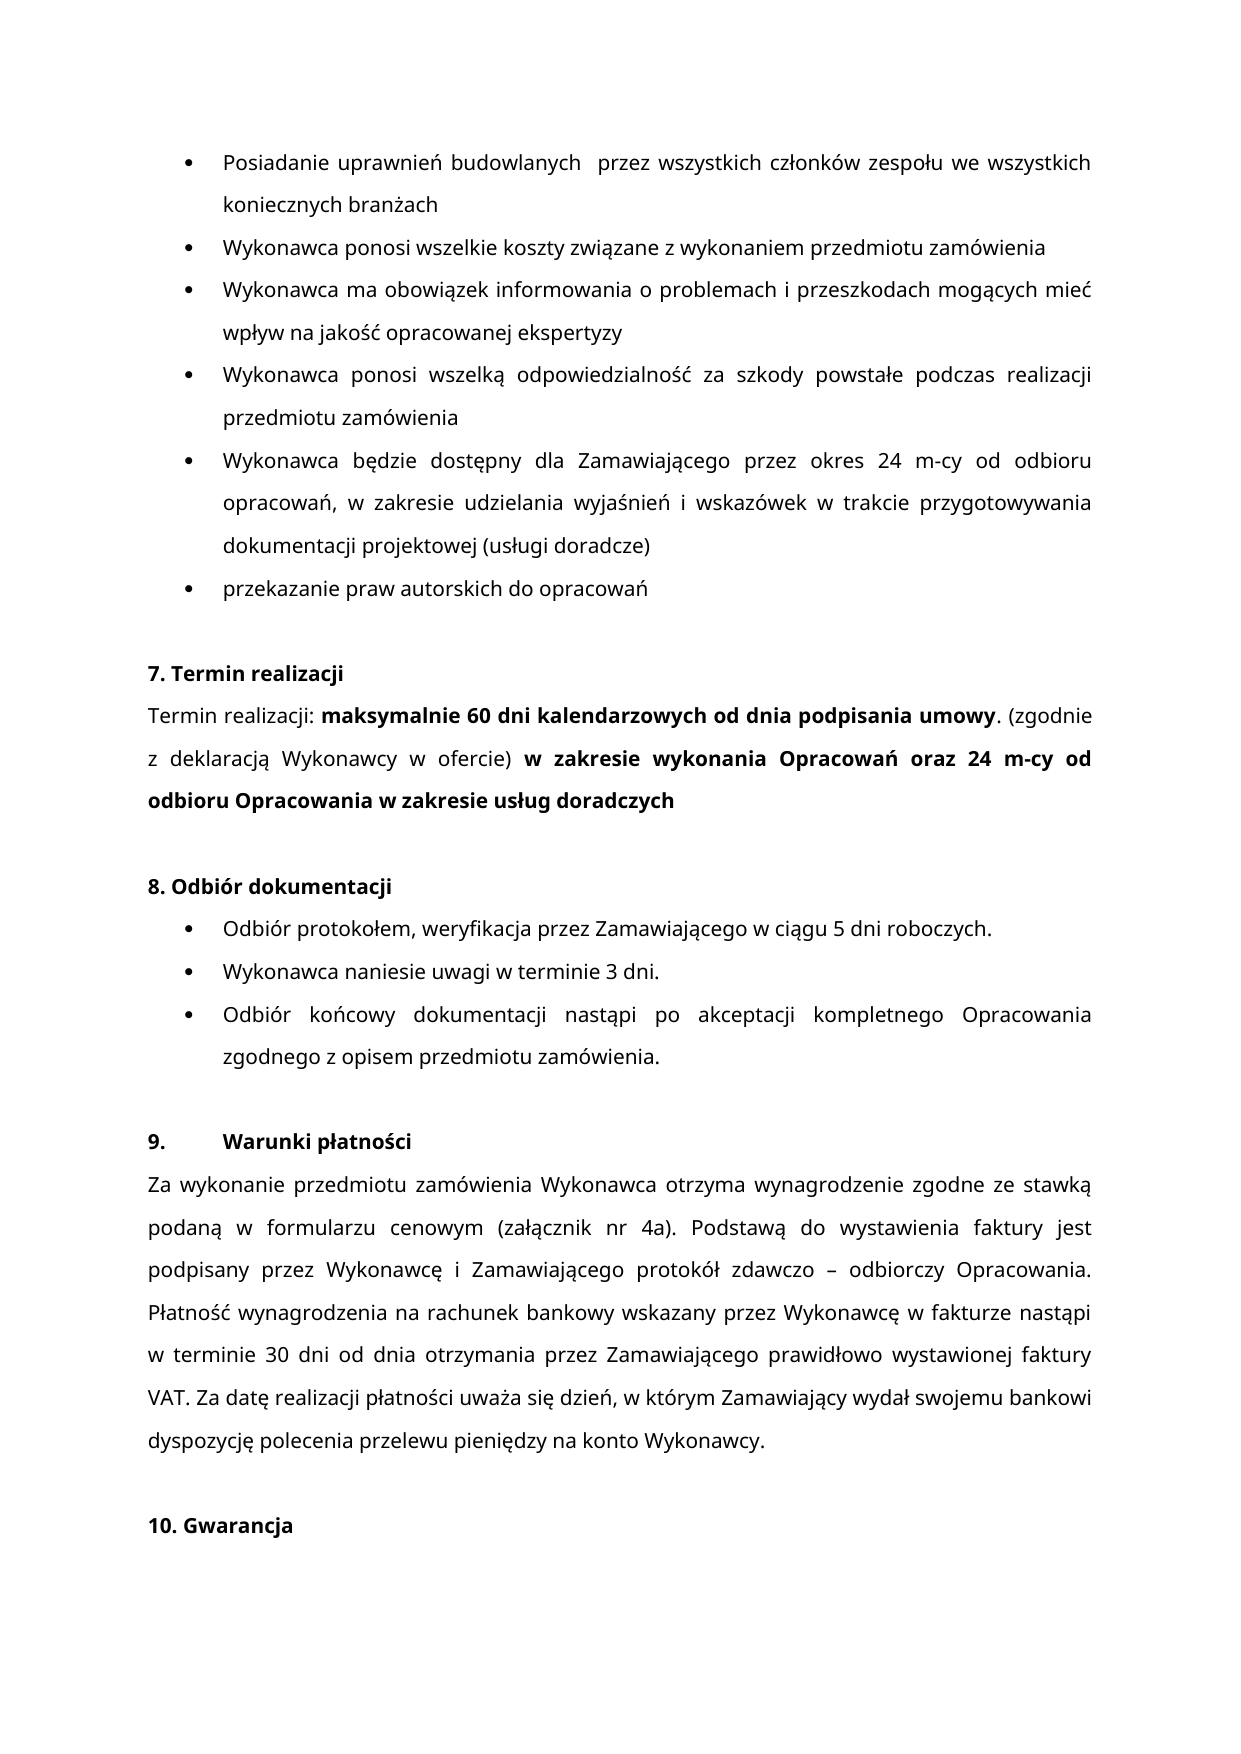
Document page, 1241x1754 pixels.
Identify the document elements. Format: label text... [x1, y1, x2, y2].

list Wykonawca ma obowiązek informowania o problemach i przeszkodach mogących mieć wpływ na jakość opracowanej ekspertyzy [185, 275, 1093, 346]
text 10. Gwarancja [148, 1511, 1093, 1539]
text 7. Termin realizacji [148, 659, 1093, 687]
list przekazanie praw autorskich do opracowań [185, 574, 1093, 602]
list Wykonawca ponosi wszelkie koszty związane z wykonaniem przedmiotu zamówienia [185, 233, 1093, 261]
list Wykonawca będzie dostępny dla Zamawiającego przez okres 24 m-cy od odbioru opracowań, w zakresie udzielania wyjaśnień i wskazówek w trakcie przygotowywania dokumentacji projektowej (usługi doradcze) [185, 446, 1093, 559]
list Odbiór końcowy dokumentacji nastąpi po akceptacji kompletnego Opracowania zgodnego z opisem przedmiotu zamówienia. [185, 1000, 1093, 1071]
text 8. Odbiór dokumentacji [148, 872, 1093, 900]
list Wykonawca ponosi wszelką odpowiedzialność za szkody powstałe podczas realizacji przedmiotu zamówienia [185, 361, 1093, 432]
text 9. Warunki płatności [148, 1127, 1093, 1156]
list Posiadanie uprawnień budowlanych przez wszystkich członków zespołu we wszystkich koniecznych branżach [185, 148, 1093, 219]
list Wykonawca naniesie uwagi w terminie 3 dni. [185, 957, 1093, 986]
list Odbiór protokołem, weryfikacja przez Zamawiającego w ciągu 5 dni roboczych. [185, 914, 1093, 943]
text Za wykonanie przedmiotu zamówienia Wykonawca otrzyma wynagrodzenie zgodne ze stawką podaną w formularzu cenowym (załącznik nr 4a). Podstawą do wystawienia faktury jest podpisany przez Wykonawcę i Zamawiającego protokół zdawczo – odbiorczy Opracowania. Płatność wynagrodzenia na rachunek bankowy wskazany przez Wykonawcę w fakturze nastąpi w terminie 30 dni od dnia otrzymania przez Zamawiającego prawidłowo wystawionej faktury VAT. Za datę realizacji płatności uważa się dzień, w którym Zamawiający wydał swojemu bankowi dyspozycję polecenia przelewu pieniędzy na konto Wykonawcy. [148, 1170, 1093, 1454]
text Termin realizacji: maksymalnie 60 dni kalendarzowych od dnia podpisania umowy. (zgodnie z deklaracją Wykonawcy w ofercie) w zakresie wykonania Opracowań oraz 24 m-cy od odbioru Opracowania w zakresie usług doradczych [148, 701, 1093, 815]
